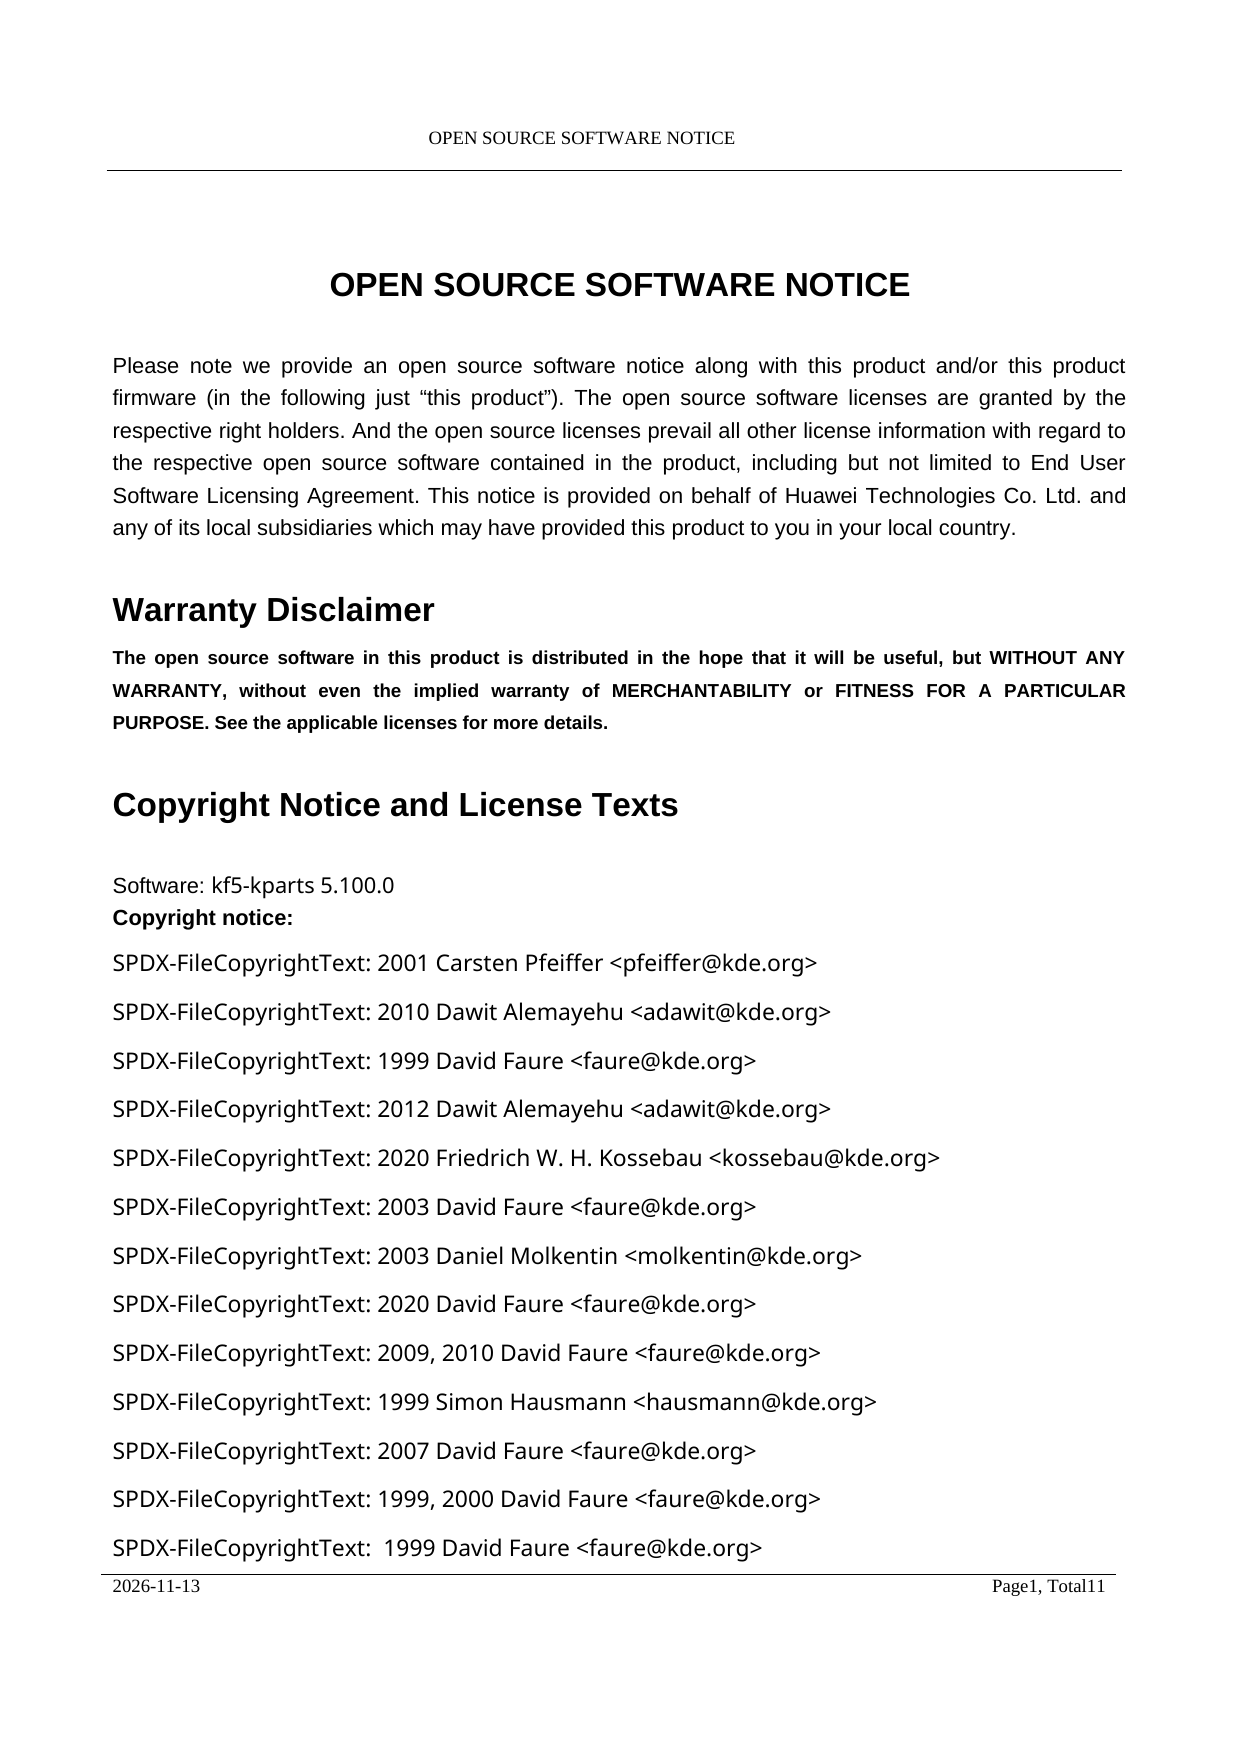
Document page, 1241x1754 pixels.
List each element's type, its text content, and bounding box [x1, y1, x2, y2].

text Copyright Notice and License Texts [112, 771, 1128, 836]
text Please note we provide an open source software notice along with this product and/or this product firmware (in the following just “this product”). The open source software licenses are granted by the respective right holders. And the open source licenses prevail all other license information with regard to the respective open source software contained in the product, including but not limited to End User Software Licensing Agreement. This notice is provided on behalf of Huawei Technologies Co. Ltd. and any of its local subsidiaries which may have provided this product to you in your local country. [112, 349, 1128, 544]
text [112, 947, 1128, 1564]
text Copyright notice: [112, 901, 1128, 934]
text Software: kf5-kparts 5.100.0 [112, 869, 1128, 901]
text OPEN SOURCE SOFTWARE NOTICE [112, 251, 1128, 316]
text Warranty Disclaimer [112, 576, 1128, 641]
text The open source software in this product is distributed in the hope that it will be useful, but WITHOUT ANY WARRANTY, without even the implied warranty of MERCHANTABILITY or FITNESS FOR A PARTICULAR PURPOSE. See the applicable licenses for more details. [112, 641, 1128, 739]
